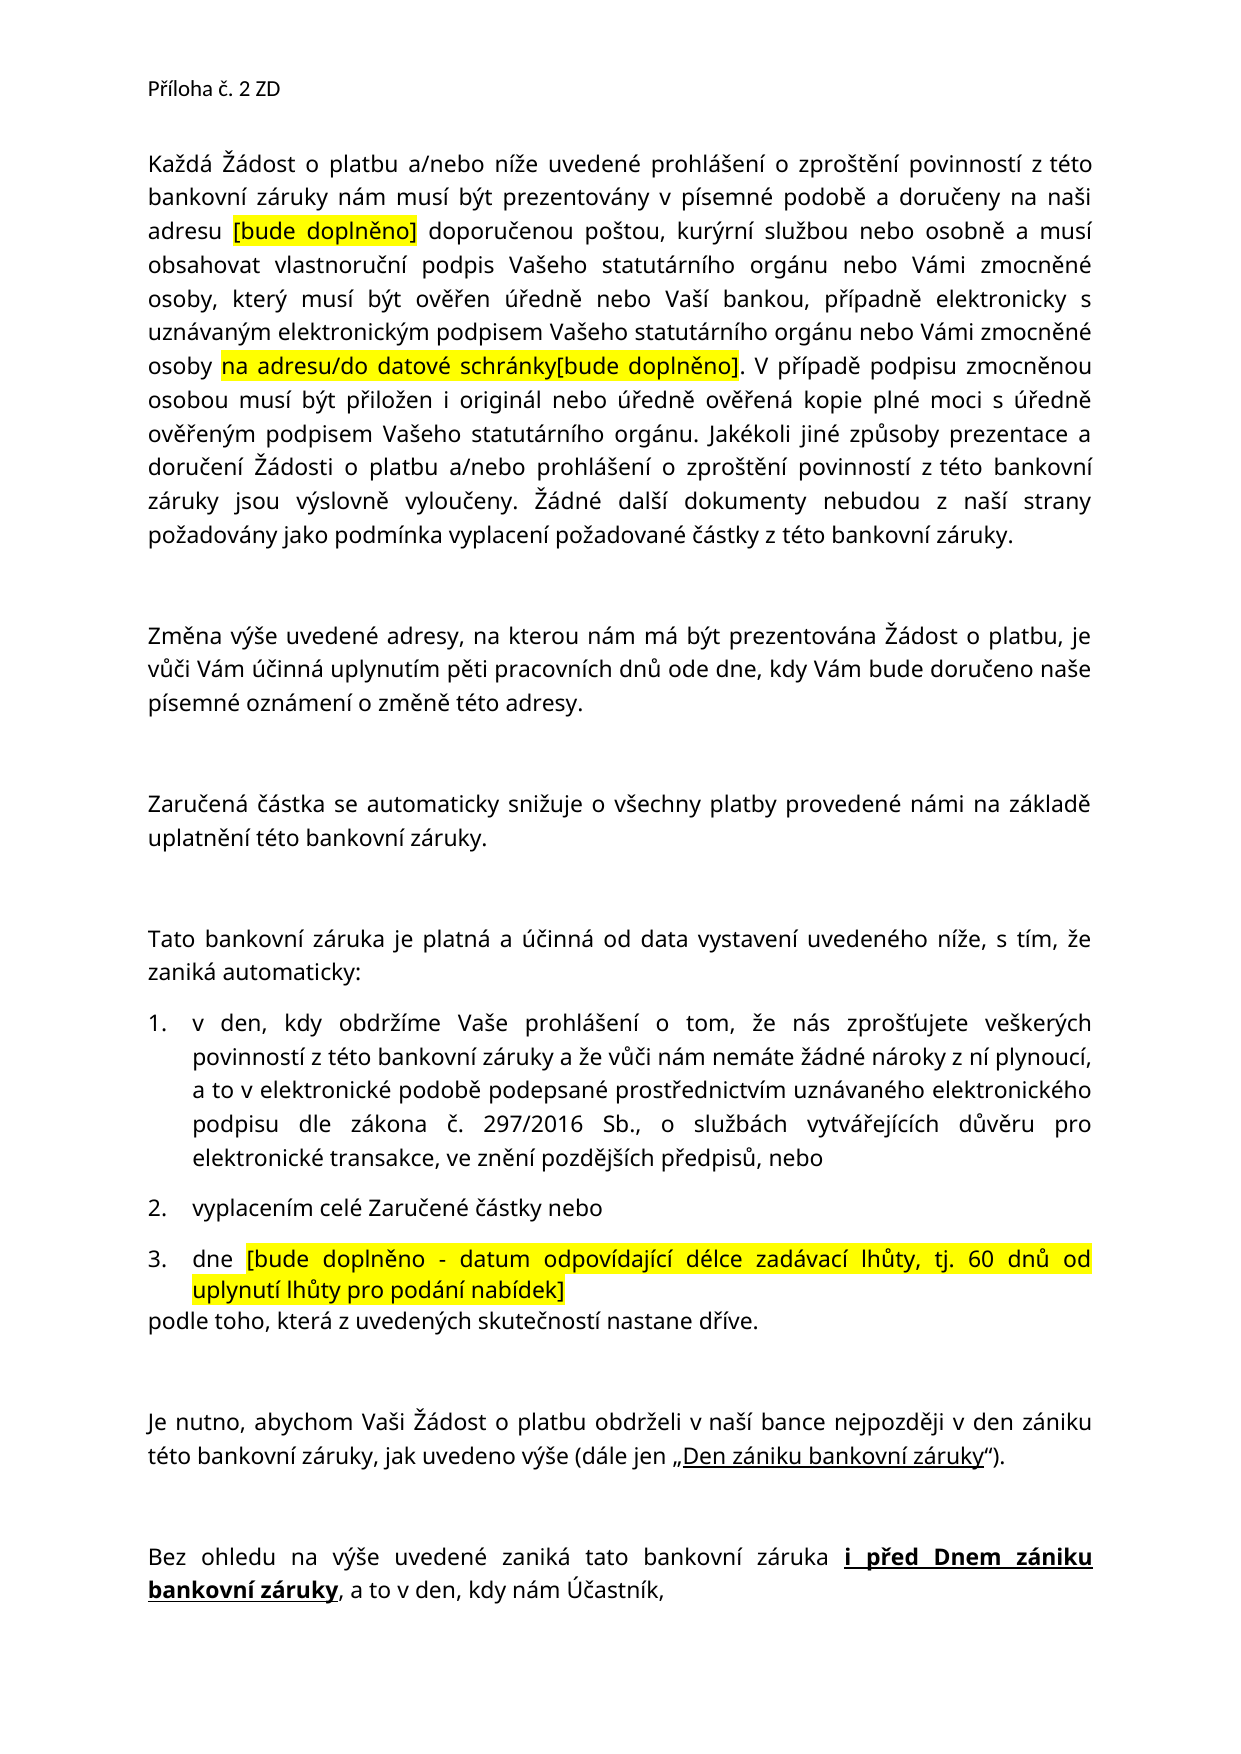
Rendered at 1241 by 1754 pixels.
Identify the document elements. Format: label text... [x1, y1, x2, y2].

text 1. v den, kdy obdržíme Vaše prohlášení o tom, že nás zprošťujete veškerých povinností z této bankovní záruky a že vůči nám nemáte žádné nároky z ní plynoucí, a to v elektronické podobě podepsané prostřednictvím uznávaného elektronického podpisu dle zákona č. 297/2016 Sb., o službách vytvářejících důvěru pro elektronické transakce, ve znění pozdějších předpisů, nebo [148, 1007, 1093, 1173]
text 2. vyplacením celé Zaručené částky nebo [148, 1192, 1093, 1223]
text Je nutno, abychom Vaši Žádost o platbu obdrželi v naší bance nejpozději v den zániku této bankovní záruky, jak uvedeno výše (dále jen „Den zániku bankovní záruky“). [148, 1406, 1093, 1471]
text Bez ohledu na výše uvedené zaniká tato bankovní záruka i před Dnem zániku bankovní záruky, a to v den, kdy nám Účastník, [148, 1541, 1093, 1606]
text Tato bankovní záruka je platná a účinná od data vystavení uvedeného níže, s tím, že zaniká automaticky: [148, 923, 1093, 988]
text Zaručená částka se automaticky snižuje o všechny platby provedené námi na základě uplatnění této bankovní záruky. [148, 788, 1093, 853]
text podle toho, která z uvedených skutečností nastane dříve. [148, 1305, 1093, 1336]
list dne [bude doplněno - datum odpovídající délce zadávací lhůty, tj. 60 dnů od uplynutí lhůty pro podání nabídek] [565, 1243, 1093, 1305]
text Každá Žádost o platbu a/nebo níže uvedené prohlášení o zproštění povinností z této bankovní záruky nám musí být prezentovány v písemné podobě a doručeny na naši adresu [bude doplněno] doporučenou poštou, kurýrní službou nebo osobně a musí obsahovat vlastnoruční podpis Vašeho statutárního orgánu nebo Vámi zmocněné osoby, který musí být ověřen úředně nebo Vaší bankou, případně elektronicky s uznávaným elektronickým podpisem Vašeho statutárního orgánu nebo Vámi zmocněné osoby na adresu/do datové schránky[bude doplněno]. V případě podpisu zmocněnou osobou musí být přiložen i originál nebo úředně ověřená kopie plné moci s úředně ověřeným podpisem Vašeho statutárního orgánu. Jakékoli jiné způsoby prezentace a doručení Žádosti o platbu a/nebo prohlášení o zproštění povinností z této bankovní záruky jsou výslovně vyloučeny. Žádné další dokumenty nebudou z naší strany požadovány jako podmínka vyplacení požadované částky z této bankovní záruky. [148, 148, 1093, 550]
text Změna výše uvedené adresy, na kterou nám má být prezentována Žádost o platbu, je vůči Vám účinná uplynutím pěti pracovních dnů ode dne, kdy Vám bude doručeno naše písemné oznámení o změně této adresy. [148, 620, 1093, 718]
